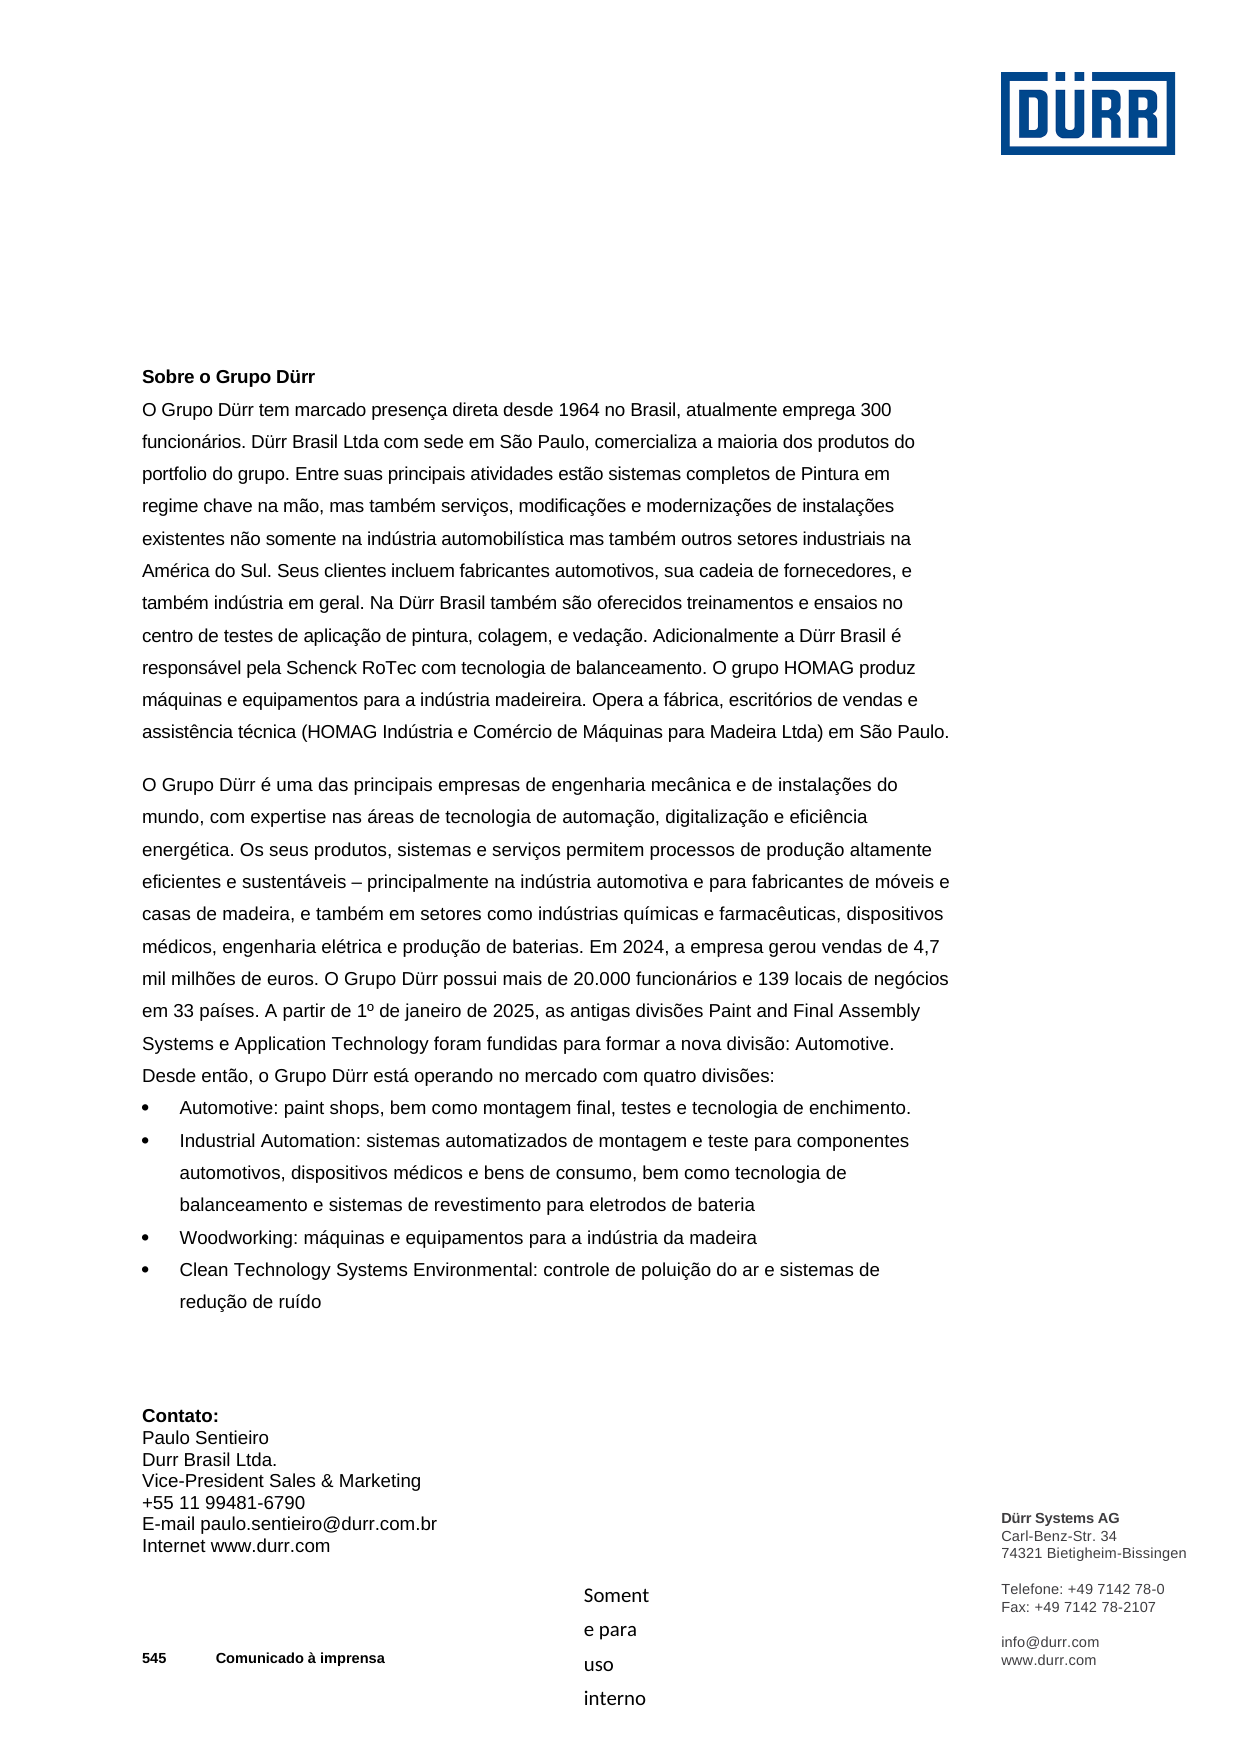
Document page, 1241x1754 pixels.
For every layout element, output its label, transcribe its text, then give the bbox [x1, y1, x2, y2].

text Paulo Sentieiro [142, 1427, 949, 1448]
text E-mail paulo.sentieiro@durr.com.br [142, 1513, 949, 1535]
text +55 11 99481-6790 [142, 1492, 949, 1513]
list Clean Technology Systems Environmental: controle de poluição do ar e sistemas de redução de ruído [142, 1259, 951, 1313]
text Internet www.durr.com [142, 1535, 949, 1556]
text Durr Brasil Ltda. [142, 1448, 949, 1470]
text Contato: [142, 1405, 949, 1427]
list Woodworking: máquinas e equipamentos para a indústria da madeira [142, 1226, 951, 1248]
text O Grupo Dürr é uma das principais empresas de engenharia mecânica e de instalações do mundo, com expertise nas áreas de tecnologia de automação, digitalização e eficiência energética. Os seus produtos, sistemas e serviços permitem processos de produção altamente eficientes e sustentáveis – principalmente na indústria automotiva e para fabricantes de móveis e casas de madeira, e também em setores como indústrias químicas e farmacêuticas, dispositivos médicos, engenharia elétrica e produção de baterias. Em 2024, a empresa gerou vendas de 4,7 mil milhões de euros. O Grupo Dürr possui mais de 20.000 funcionários e 139 locais de negócios em 33 países. A partir de 1º de janeiro de 2025, as antigas divisões Paint and Final Assembly Systems e Application Technology foram fundidas para formar a nova divisão: Automotive. Desde então, o Grupo Dürr está operando no mercado com quatro divisões: [142, 774, 951, 1086]
list Industrial Automation: sistemas automatizados de montagem e teste para componentes automotivos, dispositivos médicos e bens de consumo, bem como tecnologia de balanceamento e sistemas de revestimento para eletrodos de bateria [142, 1129, 951, 1216]
text Sobre o Grupo Dürr [142, 366, 951, 388]
picture [1001, 72, 1175, 155]
text Vice-President Sales & Marketing [142, 1470, 949, 1492]
list Automotive: paint shops, bem como montagem final, testes e tecnologia de enchimento. [142, 1097, 951, 1119]
text O Grupo Dürr tem marcado presença direta desde 1964 no Brasil, atualmente emprega 300 funcionários. Dürr Brasil Ltda com sede em São Paulo, comercializa a maioria dos produtos do portfolio do grupo. Entre suas principais atividades estão sistemas completos de Pintura em regime chave na mão, mas também serviços, modificações e modernizações de instalações existentes não somente na indústria automobilística mas também outros setores industriais na América do Sul. Seus clientes incluem fabricantes automotivos, sua cadeia de fornecedores, e também indústria em geral. Na Dürr Brasil também são oferecidos treinamentos e ensaios no centro de testes de aplicação de pintura, colagem, e vedação. Adicionalmente a Dürr Brasil é responsável pela Schenck RoTec com tecnologia de balanceamento. O grupo HOMAG produz máquinas e equipamentos para a indústria madeireira. Opera a fábrica, escritórios de vendas e assistência técnica (HOMAG Indústria e Comércio de Máquinas para Madeira Ltda) em São Paulo. [142, 398, 951, 743]
